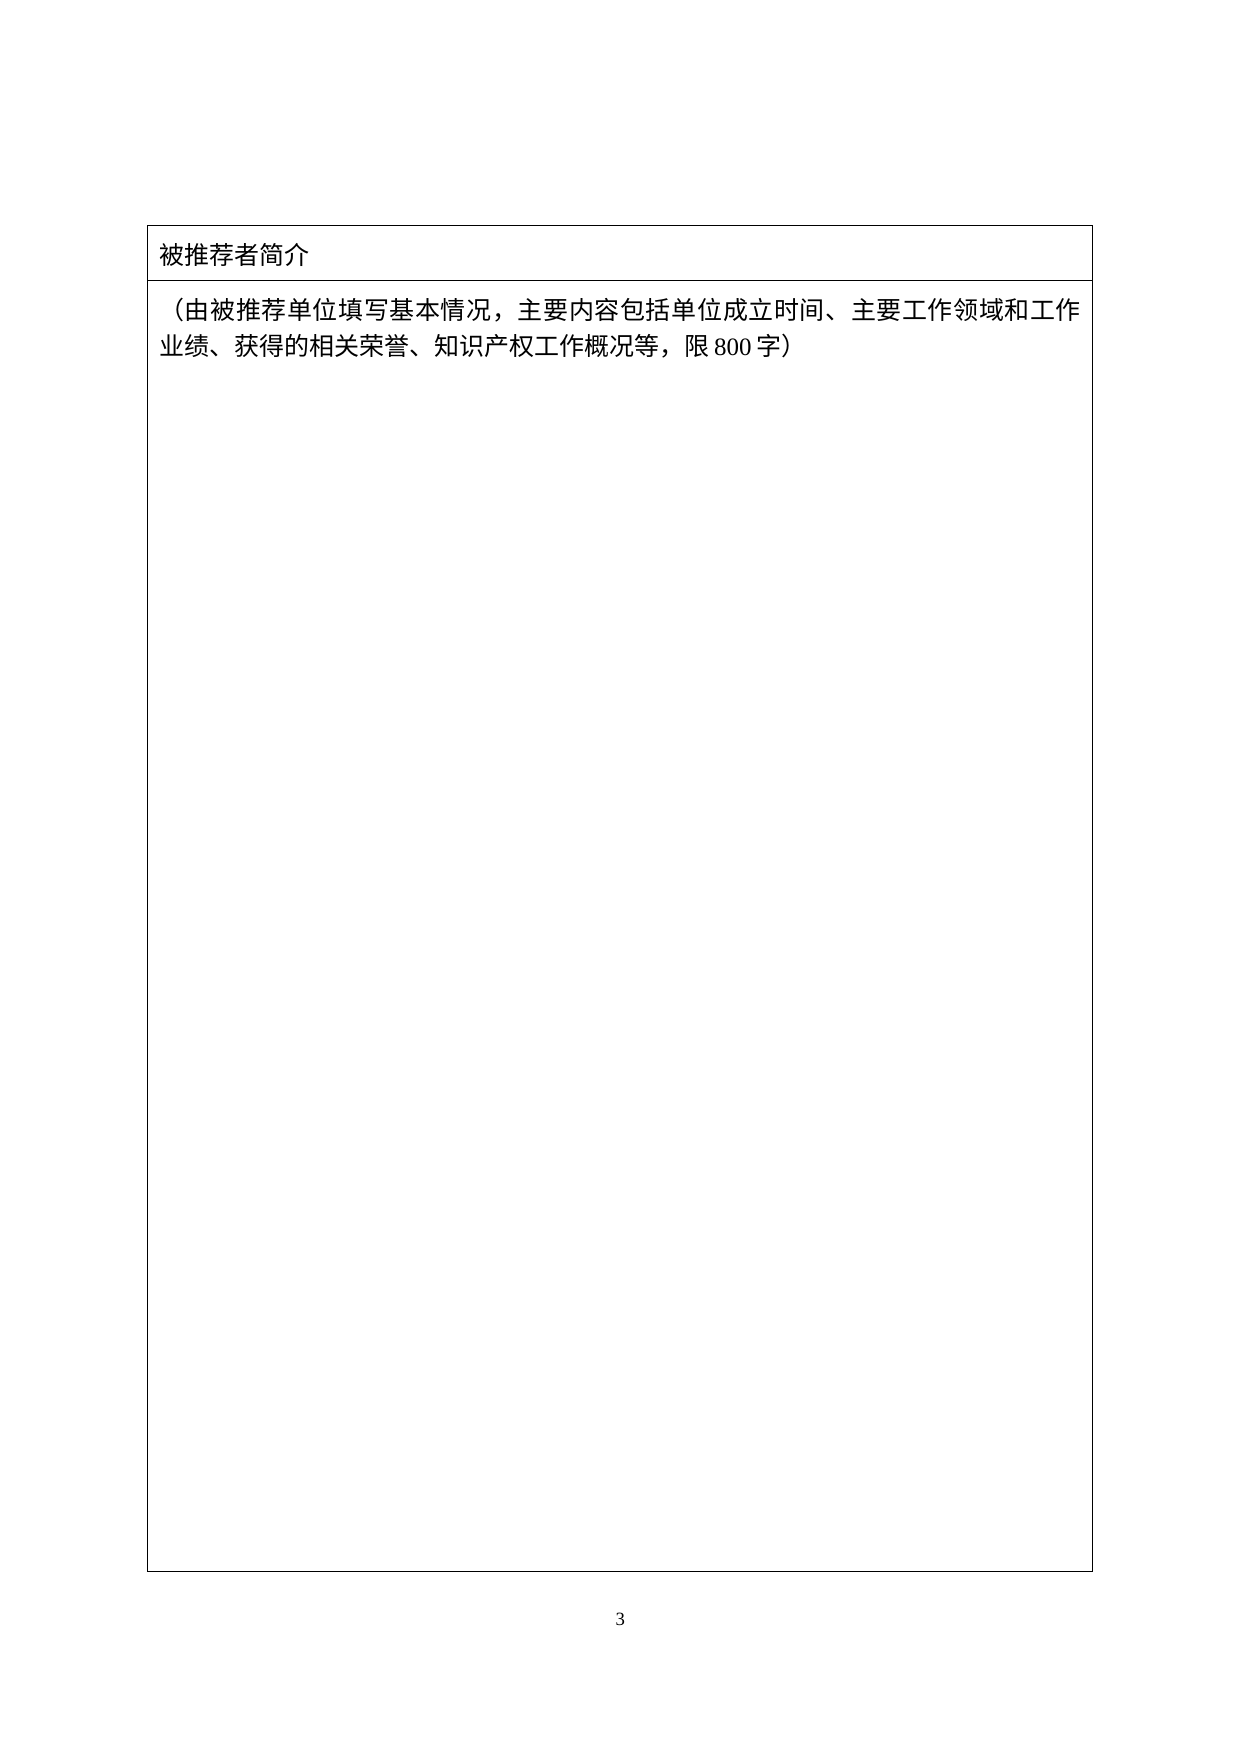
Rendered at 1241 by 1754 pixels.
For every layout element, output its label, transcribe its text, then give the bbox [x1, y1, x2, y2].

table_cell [148, 281, 1092, 1571]
table_header 被推荐者简介 [148, 226, 1092, 280]
